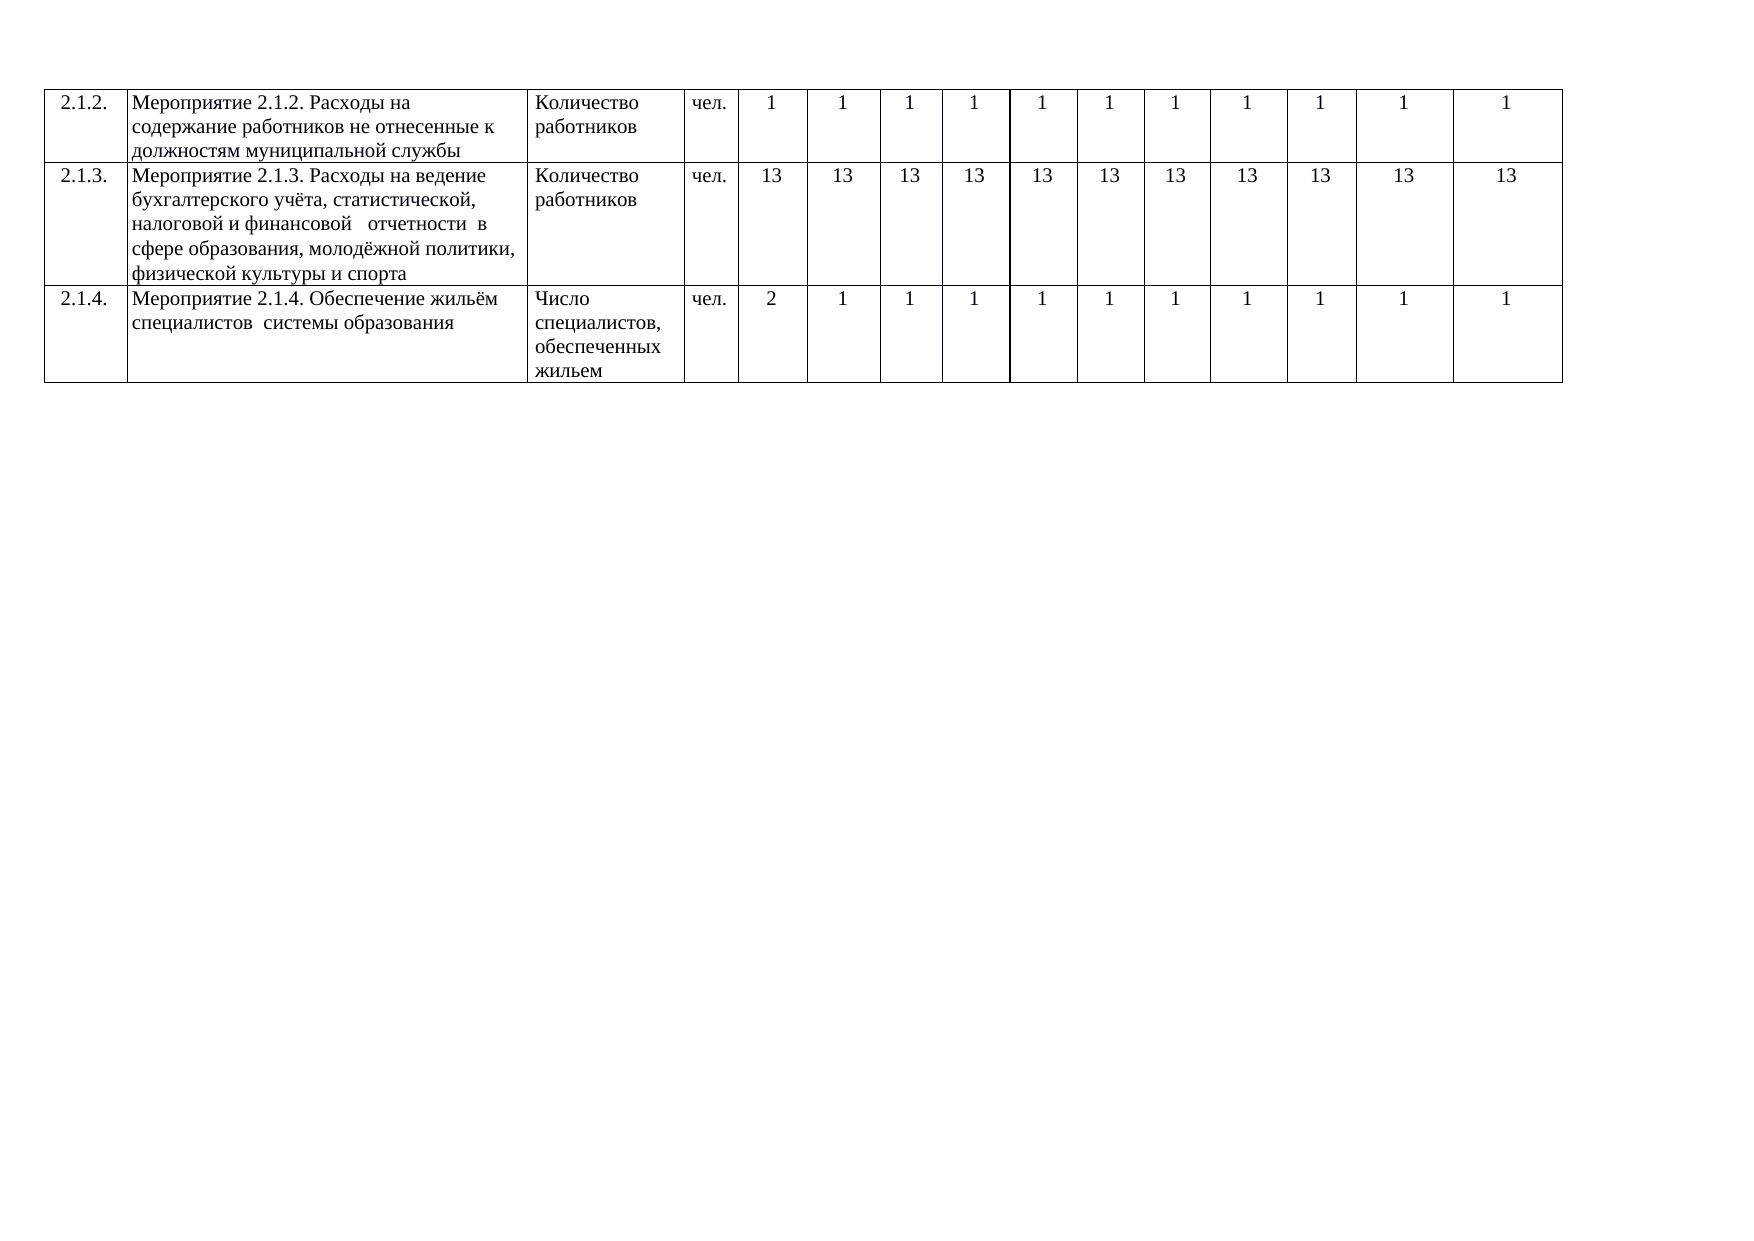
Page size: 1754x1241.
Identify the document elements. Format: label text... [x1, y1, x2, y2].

table_cell 1 [1357, 90, 1453, 162]
table_cell чел. [685, 90, 738, 162]
table_cell Мероприятие 2.1.3. Расходы на ведение бухгалтерского учёта, статистической, налоговой и финансовой отчетности в сфере образования, молодёжной политики, физической культуры и спорта [128, 163, 527, 284]
table_cell 1 [1288, 286, 1356, 382]
table_cell 13 [808, 163, 880, 284]
table_cell 1 [943, 286, 1009, 382]
table_cell чел. [685, 163, 738, 284]
table_cell 1 [1211, 90, 1287, 162]
table_cell 13 [739, 163, 807, 284]
table_cell 1 [1078, 286, 1144, 382]
table_cell 1 [739, 90, 807, 162]
table_cell 2.1.4. [45, 286, 127, 382]
table_cell 2.1.2. [45, 90, 127, 162]
table_cell 1 [1211, 286, 1287, 382]
table_cell 1 [943, 90, 1009, 162]
table_cell Мероприятие 2.1.2. Расходы на содержание работников не отнесенные к должностям муниципальной службы [128, 90, 527, 162]
table_cell 13 [1078, 163, 1144, 284]
table_cell 13 [1211, 163, 1287, 284]
table_cell 1 [1454, 90, 1562, 162]
table_cell 13 [1357, 163, 1453, 284]
table_cell 13 [1454, 163, 1562, 284]
table_cell Мероприятие 2.1.4. Обеспечение жильём специалистов системы образования [128, 286, 527, 382]
table_cell 1 [881, 286, 942, 382]
table_cell 13 [943, 163, 1009, 284]
table_cell 1 [1454, 286, 1562, 382]
table_cell 1 [1357, 286, 1453, 382]
table_cell чел. [685, 286, 738, 382]
table_cell Число специалистов, обеспеченных жильем [528, 286, 684, 382]
table_cell 13 [1288, 163, 1356, 284]
table_cell 1 [881, 90, 942, 162]
table_cell Количество работников [528, 163, 684, 284]
table_cell 2 [739, 286, 807, 382]
table_cell 1 [808, 90, 880, 162]
table_cell 13 [1145, 163, 1210, 284]
table_cell 13 [881, 163, 942, 284]
table_cell 1 [1145, 286, 1210, 382]
table_cell 1 [1078, 90, 1144, 162]
table_cell 2.1.3. [45, 163, 127, 284]
table_cell 1 [1011, 90, 1077, 162]
table_cell 1 [1145, 90, 1210, 162]
table_cell 1 [1288, 90, 1356, 162]
table_cell 1 [1011, 286, 1077, 382]
table_cell 1 [808, 286, 880, 382]
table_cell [528, 90, 684, 162]
table_cell 13 [1011, 163, 1077, 284]
